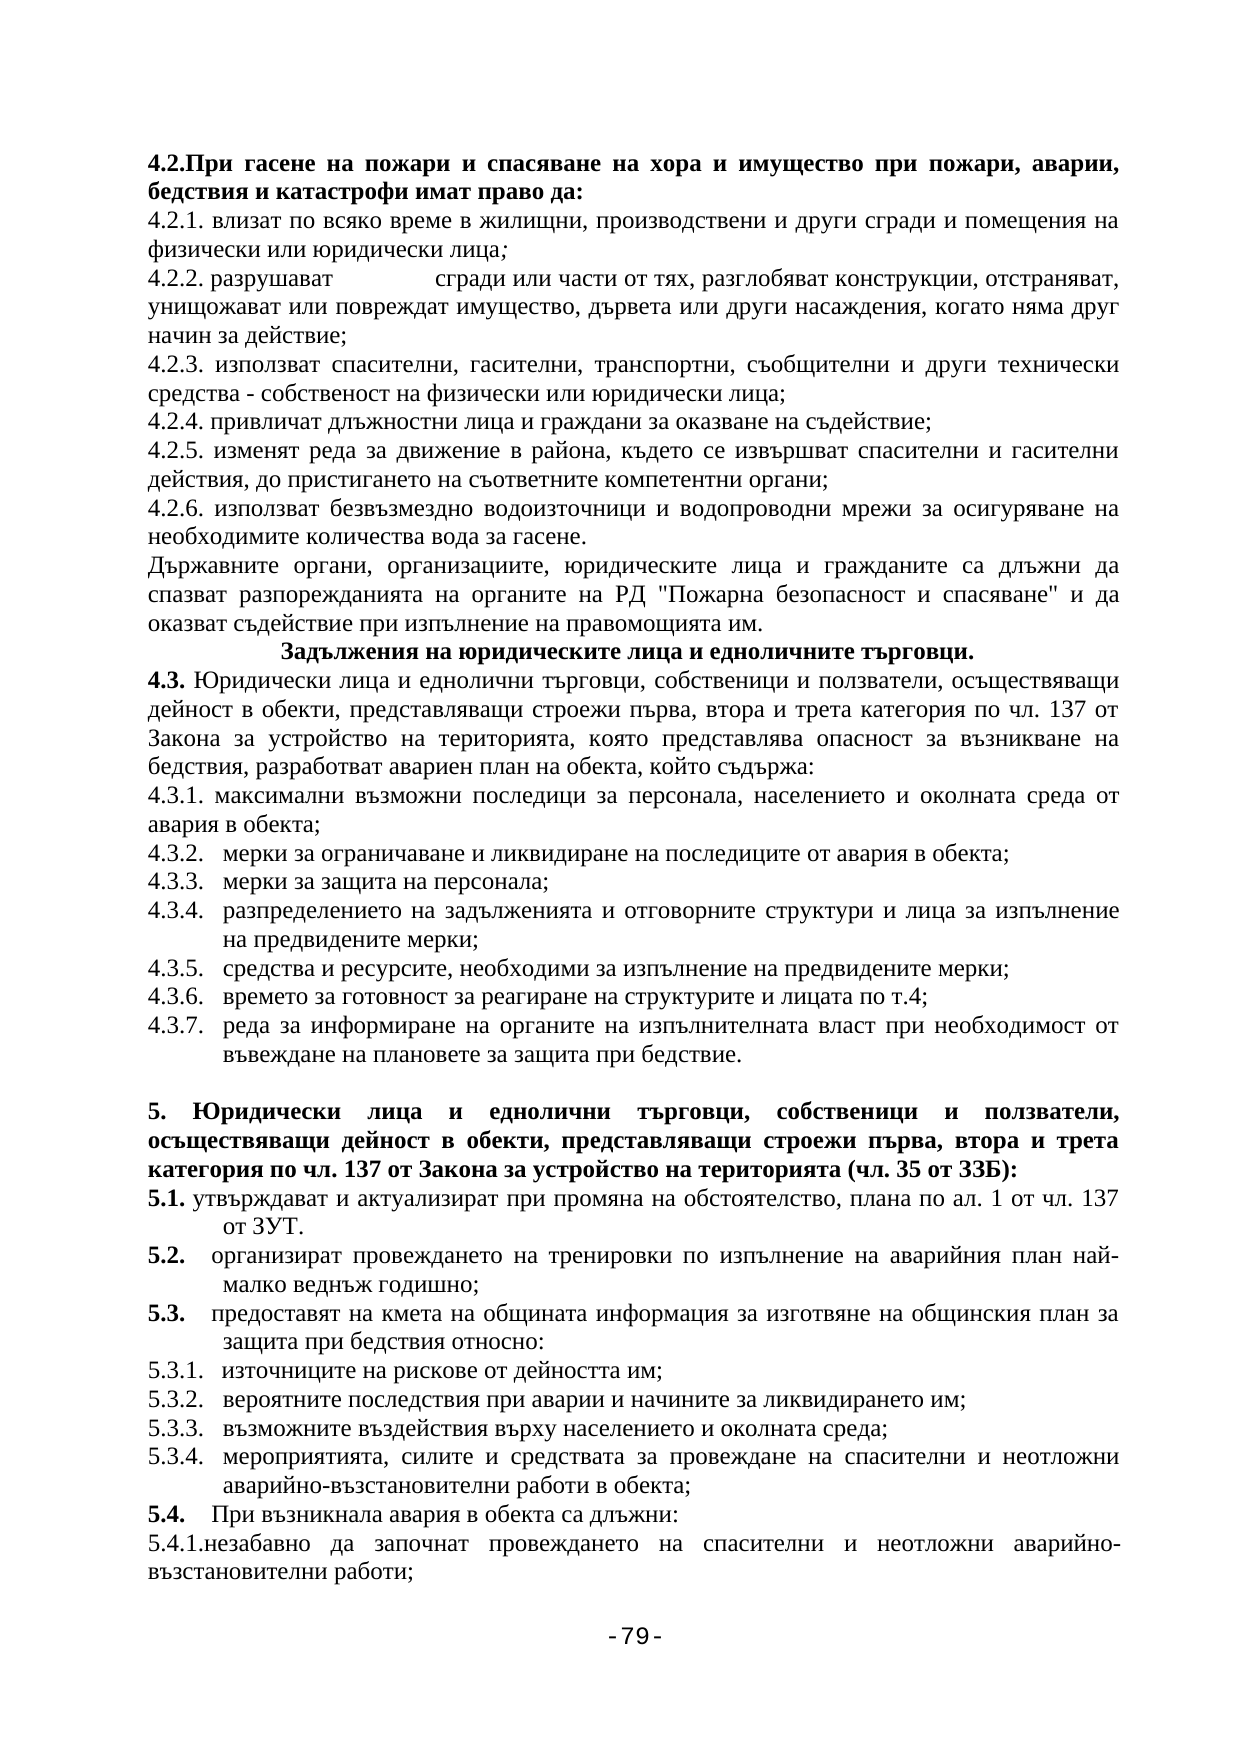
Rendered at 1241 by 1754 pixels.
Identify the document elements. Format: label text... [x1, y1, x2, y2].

text 4.2.3. използват спасителни, гасителни, транспортни, съобщителни и други технически средства - собственост на физически или юридически лица; [148, 349, 1120, 406]
text 5. Юридически лица и еднолични търговци, собственици и ползватели, осъществяващи дейност в обекти, представляващи строежи първа, втора и трета категория по чл. 137 от Закона за устройство на територията (чл. 35 от ЗЗБ): [148, 1096, 1120, 1183]
list възможните въздействия върху населението и околната среда; [148, 1413, 1122, 1441]
list При възникнала авария в обекта са длъжни: [148, 1499, 1122, 1528]
list средства и ресурсите, необходими за изпълнение на предвидените мерки; [148, 953, 1120, 981]
text 4.2.2. разрушават сгради или части от тях, разглобяват конструкции, отстраняват, унищожават или повреждат имущество, дървета или други насаждения, когато няма друг начин за действие; [148, 263, 1120, 349]
list разпределението на задълженията и отговорните структури и лица за изпълнение на предвидените мерки; [148, 895, 1120, 953]
list утвърждават и актуализират при промяна на обстоятелство, плана по ал. 1 от чл. 137 от ЗУТ. [148, 1183, 1120, 1240]
text 4.2.При гасене на пожари и спасяване на хора и имущество при пожари, аварии, бедствия и катастрофи имат право да: [148, 148, 1120, 205]
list организират провеждането на тренировки по изпълнение на аварийния план най-малко веднъж годишно; [148, 1240, 1120, 1298]
list мерки за ограничаване и ликвидиране на последиците от авария в обекта; [148, 838, 1120, 866]
text 4.2.5. изменят реда за движение в района, където се извършват спасителни и гасителни действия, до пристигането на съответните компетентни органи; [148, 435, 1120, 493]
text 5.4.1.незабавно да започнат провеждането на спасителни и неотложни аварийно-възстановителни работи; [148, 1528, 1122, 1585]
list вероятните последствия при аварии и начините за ликвидирането им; [148, 1384, 1122, 1413]
text 4.3.1. максимални възможни последици за персонала, населението и околната среда от авария в обекта; [148, 780, 1120, 838]
text Държавните органи, организациите, юридическите лица и гражданите са длъжни да спазват разпорежданията на органите на РД "Пожарна безопасност и спасяване" и да оказват съдействие при изпълнение на правомощията им. [148, 550, 1120, 636]
text 4.2.4. привличат длъжностни лица и граждани за оказване на съдействие; [148, 406, 1120, 435]
list реда за информиране на органите на изпълнителната власт при необходимост от въвеждане на плановете за защита при бедствие. [148, 1010, 1120, 1068]
text 4.3. Юридически лица и еднолични търговци, собственици и ползватели, осъществяващи дейност в обекти, представляващи строежи първа, втора и трета категория по чл. 137 от Закона за устройство на територията, която представлява опасност за възникване на бедствия, разработват авариен план на обекта, който съдържа: [148, 665, 1120, 780]
list мероприятията, силите и средствата за провеждане на спасителни и неотложни аварийно-възстановителни работи в обекта; [148, 1441, 1120, 1499]
list предоставят на кмета на общината информация за изготвяне на общинския план за защита при бедствия относно: [148, 1298, 1120, 1355]
text Задължения на юридическите лица и едноличните търговци. [148, 636, 1120, 665]
list източниците на рискове от дейността им; [0, 1355, 1122, 1384]
list времето за готовност за реагиране на структурите и лицата по т.4; [148, 981, 1122, 1010]
text 4.2.6. използват безвъзмездно водоизточници и водопроводни мрежи за осигуряване на необходимите количества вода за гасене. [148, 493, 1120, 550]
text 4.2.1. влизат по всяко време в жилищни, производствени и други сгради и помещения на физически или юридически лица; [148, 205, 1120, 263]
list мерки за защита на персонала; [148, 866, 1122, 895]
